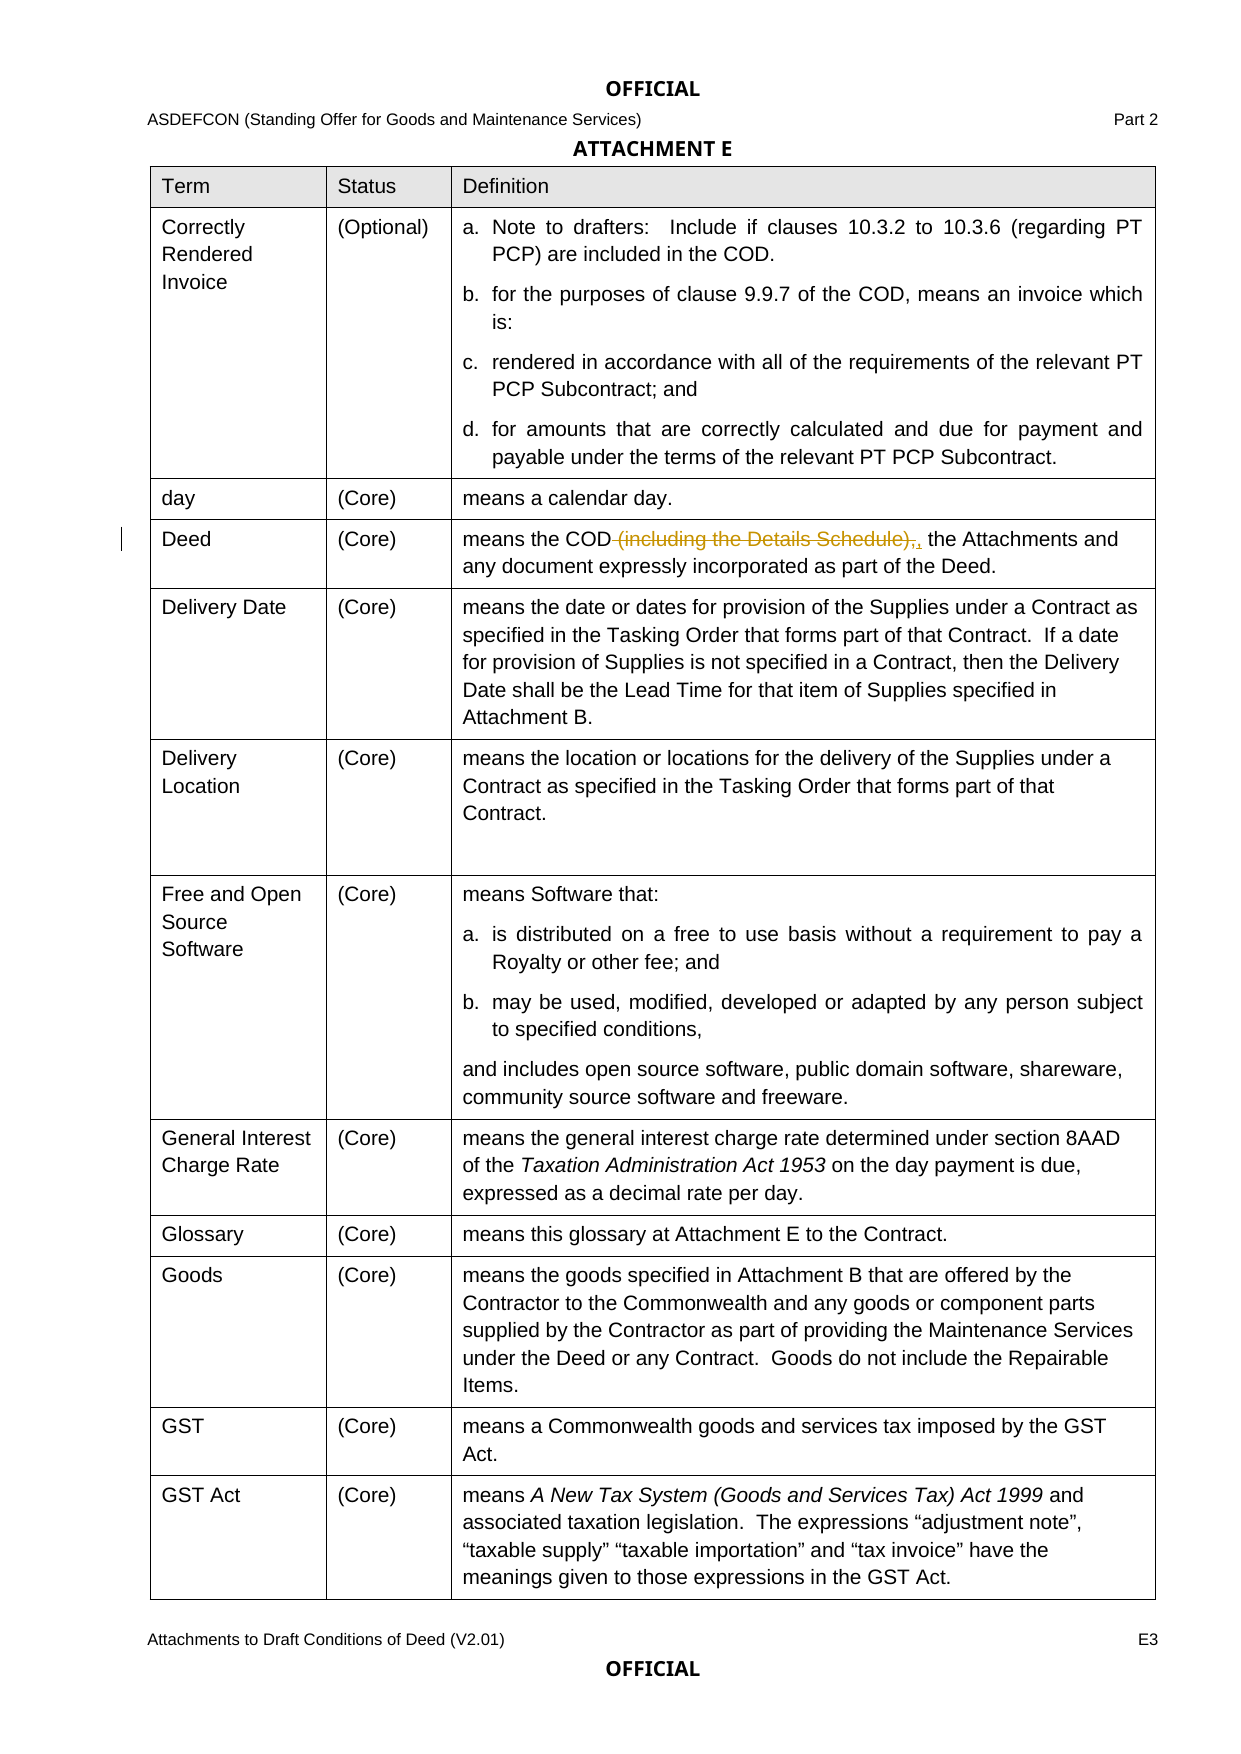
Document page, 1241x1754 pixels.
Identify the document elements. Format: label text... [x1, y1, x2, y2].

table_cell Delivery Date [151, 589, 326, 739]
table_cell day [151, 479, 326, 519]
table_cell GST Act [151, 1476, 326, 1599]
table_cell Delivery Location [151, 740, 326, 875]
table_cell Goods [151, 1257, 326, 1407]
table_cell Free and Open Source Software [151, 876, 326, 1118]
table_cell (Core) [327, 1216, 451, 1256]
table_cell (Core) [327, 479, 451, 519]
table_cell Glossary [151, 1216, 326, 1256]
table_header Definition [452, 167, 1155, 207]
table_cell means the goods specified in Attachment B that are offered by the Contractor to the Commonwealth and any goods or component parts supplied by the Contractor as part of providing the Maintenance Services under the Deed or any Contract. Goods do not include the Repairable Items. [452, 1257, 1155, 1407]
table_cell (Core) [327, 876, 451, 1118]
table_cell means a calendar day. [452, 479, 1155, 519]
table_cell means this glossary at Attachment E to the Contract. [452, 1216, 1155, 1256]
table_cell (Core) [327, 1408, 451, 1475]
table_cell (Core) [327, 1476, 451, 1599]
table_cell means the location or locations for the delivery of the Supplies under a Contract as specified in the Tasking Order that forms part of that Contract. [452, 740, 1155, 875]
table_cell Note to drafters: Include if clauses 10.3.2 to 10.3.6 (regarding PT PCP) are included in the COD. for the purposes of clause 9.9.7 of the COD, means an invoice which is: rendered in accordance with all of the requirements of the relevant PT PCP Subcontract; and for amounts that are correctly calculated and due for payment and payable under the terms of the relevant PT PCP Subcontract. [452, 208, 1155, 478]
table_cell (Core) [327, 589, 451, 739]
table_cell means the general interest charge rate determined under section 8AAD of the Taxation Administration Act 1953 on the day payment is due, expressed as a decimal rate per day. [452, 1120, 1155, 1214]
table_cell (Core) [327, 520, 451, 588]
table_cell (Optional) [327, 208, 451, 478]
table_cell (Core) [327, 1120, 451, 1214]
table_cell Correctly Rendered Invoice [151, 208, 326, 478]
table_cell GST [151, 1408, 326, 1475]
table_cell means the date or dates for provision of the Supplies under a Contract as specified in the Tasking Order that forms part of that Contract. If a date for provision of Supplies is not specified in a Contract, then the Delivery Date shall be the Lead Time for that item of Supplies specified in Attachment B. [452, 589, 1155, 739]
table_cell means Software that: is distributed on a free to use basis without a requirement to pay a Royalty or other fee; and may be used, modified, developed or adapted by any person subject to specified conditions, and includes open source software, public domain software, shareware, community source software and freeware. [452, 876, 1155, 1118]
table_cell (Core) [327, 740, 451, 875]
table_header Term [151, 167, 326, 207]
table_cell (Core) [327, 1257, 451, 1407]
table_header Status [327, 167, 451, 207]
table_cell General Interest Charge Rate [151, 1120, 326, 1214]
table_cell means the COD the Attachments and any document expressly incorporated as part of the Deed. [452, 520, 1155, 588]
table_cell means A New Tax System (Goods and Services Tax) Act 1999 and associated taxation legislation. The expressions “adjustment note”, “taxable supply” “taxable importation” and “tax invoice” have the meanings given to those expressions in the GST Act. [452, 1476, 1155, 1599]
table_cell Deed [151, 520, 326, 588]
table_cell means a Commonwealth goods and services tax imposed by the GST Act. [452, 1408, 1155, 1475]
